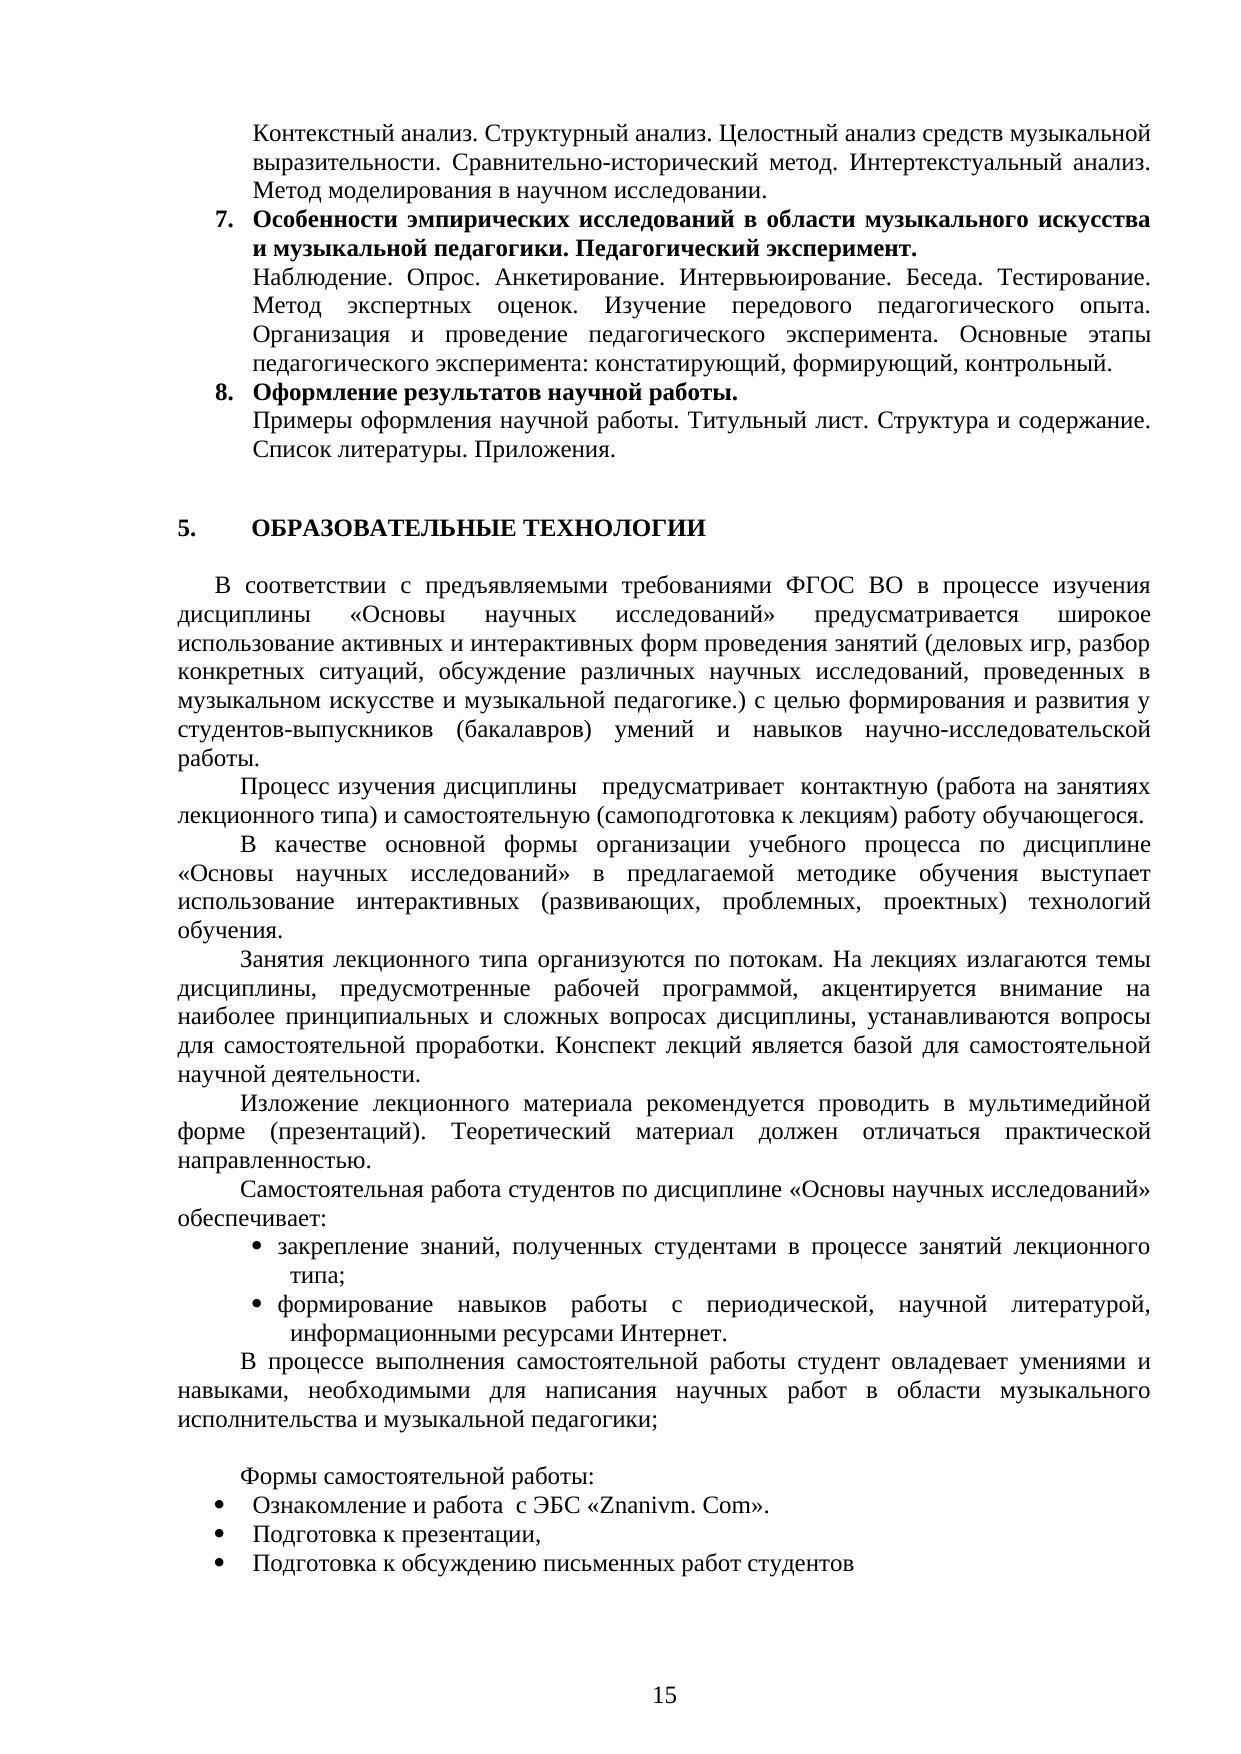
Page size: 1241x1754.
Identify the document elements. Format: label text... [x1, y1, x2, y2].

list Примеры оформления научной работы. Титульный лист. Структура и содержание. Список литературы. Приложения. [252, 406, 1152, 463]
text Занятия лекционного типа организуются по потокам. На лекциях излагаются темы дисциплины, предусмотренные рабочей программой, акцентируется внимание на наиболее принципиальных и сложных вопросах дисциплины, устанавливаются вопросы для самостоятельной проработки. Конспект лекций является базой для самостоятельной научной деятельности. [177, 944, 1152, 1088]
subtitle ОБРАЗОВАТЕЛЬНЫЕ ТЕХНОЛОГИИ [177, 513, 1152, 541]
list Ознакомление и работа с ЭБС «Znanivm. Com». [215, 1490, 1152, 1519]
text В качестве основной формы организации учебного процесса по дисциплине «Основы научных исследований» в предлагаемой методике обучения выступает использование интерактивных (развивающих, проблемных, проектных) технологий обучения. [177, 829, 1152, 944]
list Подготовка к презентации, [215, 1519, 1152, 1548]
text Изложение лекционного материала рекомендуется проводить в мультимедийной форме (презентаций). Теоретический материал должен отличаться практической направленностью. [177, 1088, 1152, 1174]
list В соответствии с предъявляемыми требованиями ФГОС ВО в процессе изучения дисциплины «Основы научных исследований» предусматривается широкое использование активных и интерактивных форм проведения занятий (деловых игр, разбор конкретных ситуаций, обсуждение различных научных исследований, проведенных в музыкальном искусстве и музыкальной педагогике.) с целью формирования и развития у студентов-выпускников (бакалавров) умений и навыков научно-исследовательской работы. [177, 570, 1152, 771]
text Формы самостоятельной работы: [177, 1461, 1152, 1490]
list Наблюдение. Опрос. Анкетирование. Интервьюирование. Беседа. Тестирование. Метод экспертных оценок. Изучение передового педагогического опыта. Организация и проведение педагогического эксперимента. Основные этапы педагогического эксперимента: констатирующий, формирующий, контрольный. [252, 262, 1152, 377]
text В процессе выполнения самостоятельной работы студент овладевает умениями и навыками, необходимыми для написания научных работ в области музыкального исполнительства и музыкальной педагогики; [177, 1346, 1152, 1433]
list Особенности эмпирических исследований в области музыкального искусства и музыкальной педагогики. Педагогический эксперимент. [215, 204, 1152, 262]
text Процесс изучения дисциплины предусматривает контактную (работа на занятиях лекционного типа) и самостоятельную (самоподготовка к лекциям) работу обучающегося. [177, 771, 1152, 829]
list закрепление знаний, полученных студентами в процессе занятий лекционного типа; [252, 1231, 1152, 1289]
list Контекстный анализ. Структурный анализ. Целостный анализ средств музыкальной выразительности. Сравнительно-исторический метод. Интертекстуальный анализ. Метод моделирования в научном исследовании. [252, 118, 1152, 204]
list Подготовка к обсуждению письменных работ студентов [215, 1548, 1152, 1576]
list Оформление результатов научной работы. [215, 377, 1152, 406]
text Самостоятельная работа студентов по дисциплине «Основы научных исследований» обеспечивает: [177, 1174, 1152, 1231]
list формирование навыков работы с периодической, научной литературой, информационными ресурсами Интернет. [252, 1289, 1152, 1346]
